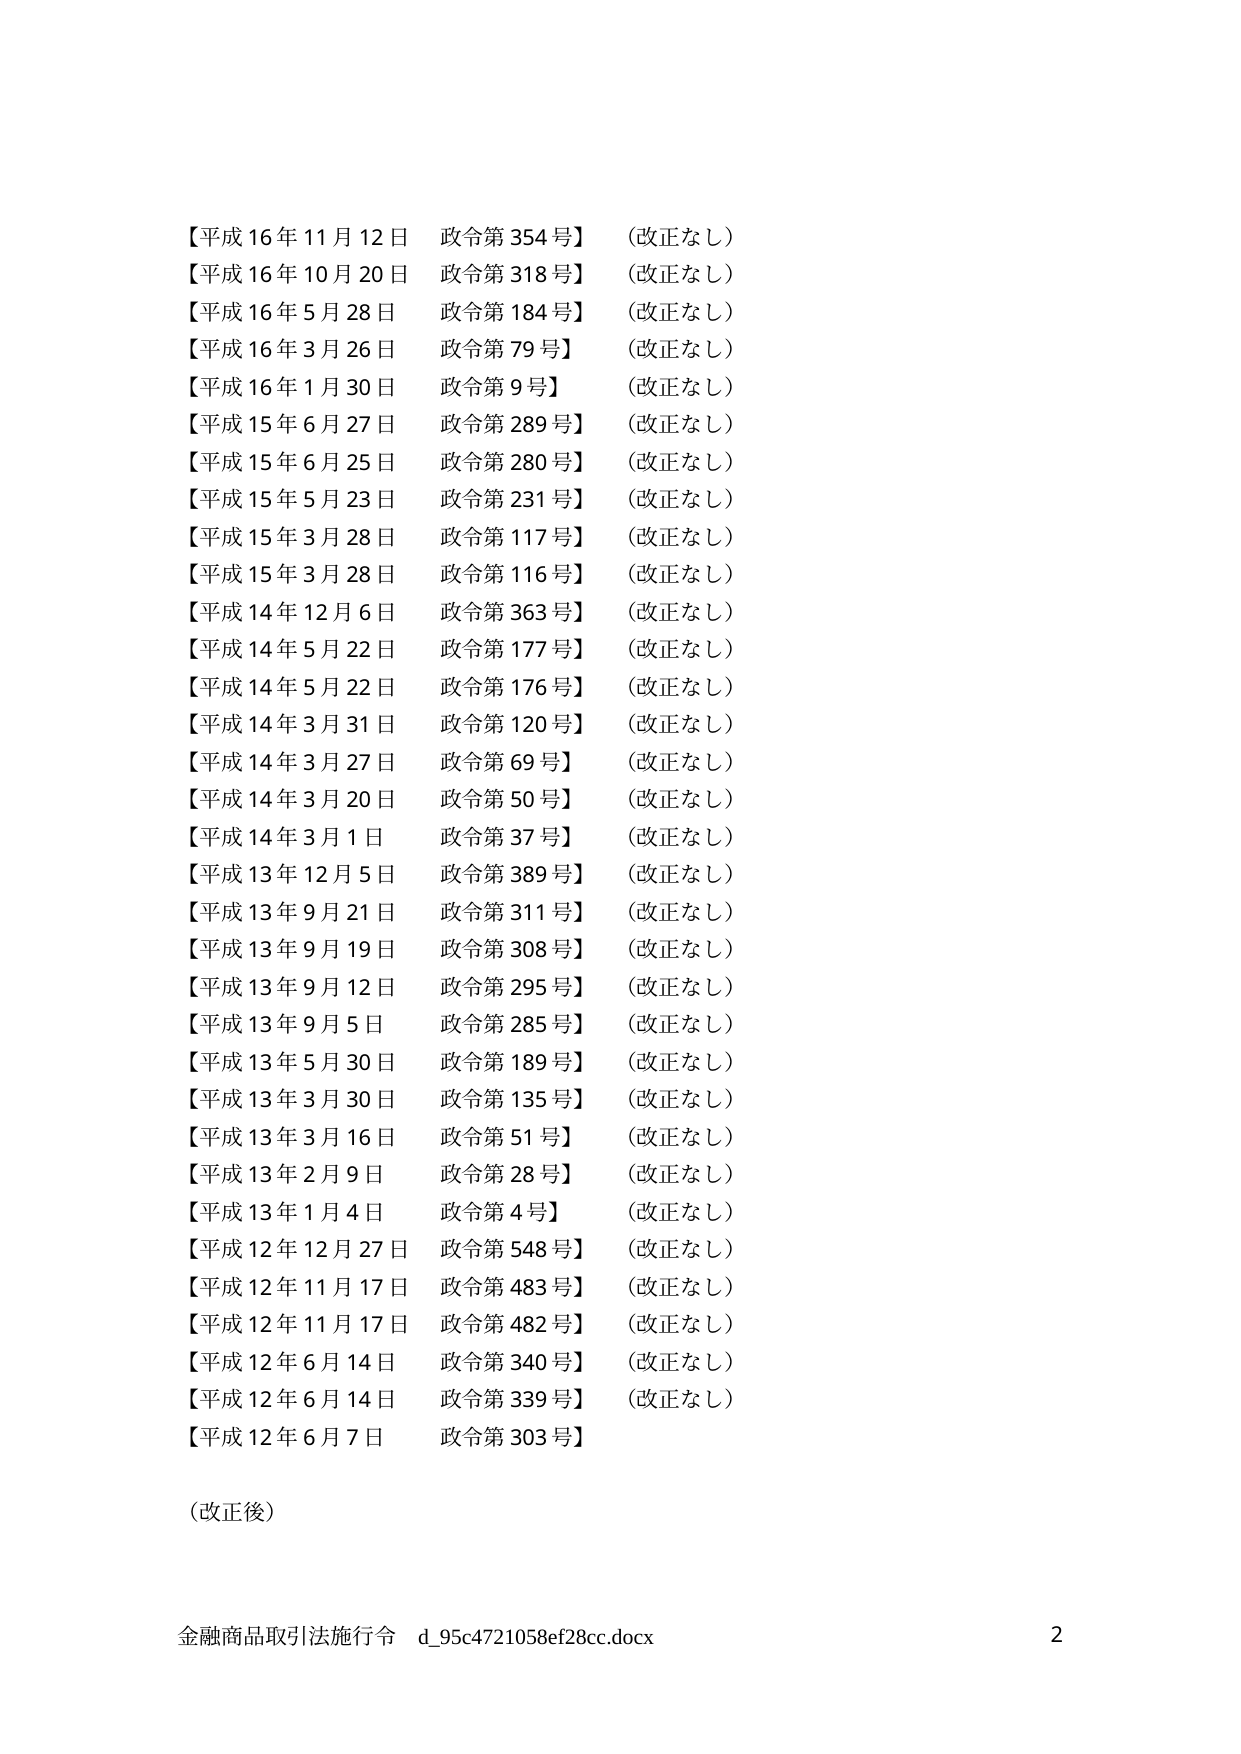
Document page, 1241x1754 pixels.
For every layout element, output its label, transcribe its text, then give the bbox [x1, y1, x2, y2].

text 【平成16年5月28日 政令第184号】 （改正なし） [177, 292, 1063, 329]
text 【平成14年5月22日 政令第177号】 （改正なし） [177, 629, 1063, 667]
text 【平成12年12月27日 政令第548号】 （改正なし） [177, 1229, 1063, 1267]
text 【平成13年9月19日 政令第308号】 （改正なし） [177, 929, 1063, 967]
text 【平成13年1月4日 政令第4号】 （改正なし） [177, 1192, 1063, 1229]
text 【平成15年5月23日 政令第231号】 （改正なし） [177, 479, 1063, 517]
text 【平成13年9月12日 政令第295号】 （改正なし） [177, 967, 1063, 1004]
text 【平成14年3月1日 政令第37号】 （改正なし） [177, 817, 1063, 854]
text 【平成13年12月5日 政令第389号】 （改正なし） [177, 854, 1063, 892]
text 【平成12年11月17日 政令第483号】 （改正なし） [177, 1267, 1063, 1304]
text 【平成16年11月12日 政令第354号】 （改正なし） [177, 217, 1063, 254]
text 【平成12年11月17日 政令第482号】 （改正なし） [177, 1304, 1063, 1342]
text 【平成13年3月16日 政令第51号】 （改正なし） [177, 1117, 1063, 1154]
text 【平成14年3月20日 政令第50号】 （改正なし） [177, 779, 1063, 817]
text 【平成12年6月14日 政令第339号】 （改正なし） [177, 1379, 1063, 1417]
text 【平成15年3月28日 政令第116号】 （改正なし） [177, 554, 1063, 592]
text 【平成13年9月21日 政令第311号】 （改正なし） [177, 892, 1063, 929]
text 【平成13年9月5日 政令第285号】 （改正なし） [177, 1004, 1063, 1042]
text 【平成15年6月25日 政令第280号】 （改正なし） [177, 442, 1063, 479]
text 【平成13年3月30日 政令第135号】 （改正なし） [177, 1079, 1063, 1117]
text 【平成13年2月9日 政令第28号】 （改正なし） [177, 1154, 1063, 1192]
text 【平成16年1月30日 政令第9号】 （改正なし） [177, 367, 1063, 404]
text 【平成15年3月28日 政令第117号】 （改正なし） [177, 517, 1063, 554]
text 【平成12年6月14日 政令第340号】 （改正なし） [177, 1342, 1063, 1379]
text 【平成12年6月7日 政令第303号】 [177, 1417, 1063, 1454]
text 【平成14年12月6日 政令第363号】 （改正なし） [177, 592, 1063, 629]
text 【平成16年3月26日 政令第79号】 （改正なし） [177, 329, 1063, 367]
text （改正後） [177, 1492, 1063, 1529]
text 【平成15年6月27日 政令第289号】 （改正なし） [177, 404, 1063, 442]
text 【平成16年10月20日 政令第318号】 （改正なし） [177, 254, 1063, 292]
text 【平成13年5月30日 政令第189号】 （改正なし） [177, 1042, 1063, 1079]
text 【平成14年5月22日 政令第176号】 （改正なし） [177, 667, 1063, 704]
text 【平成14年3月31日 政令第120号】 （改正なし） [177, 704, 1063, 742]
text 【平成14年3月27日 政令第69号】 （改正なし） [177, 742, 1063, 779]
